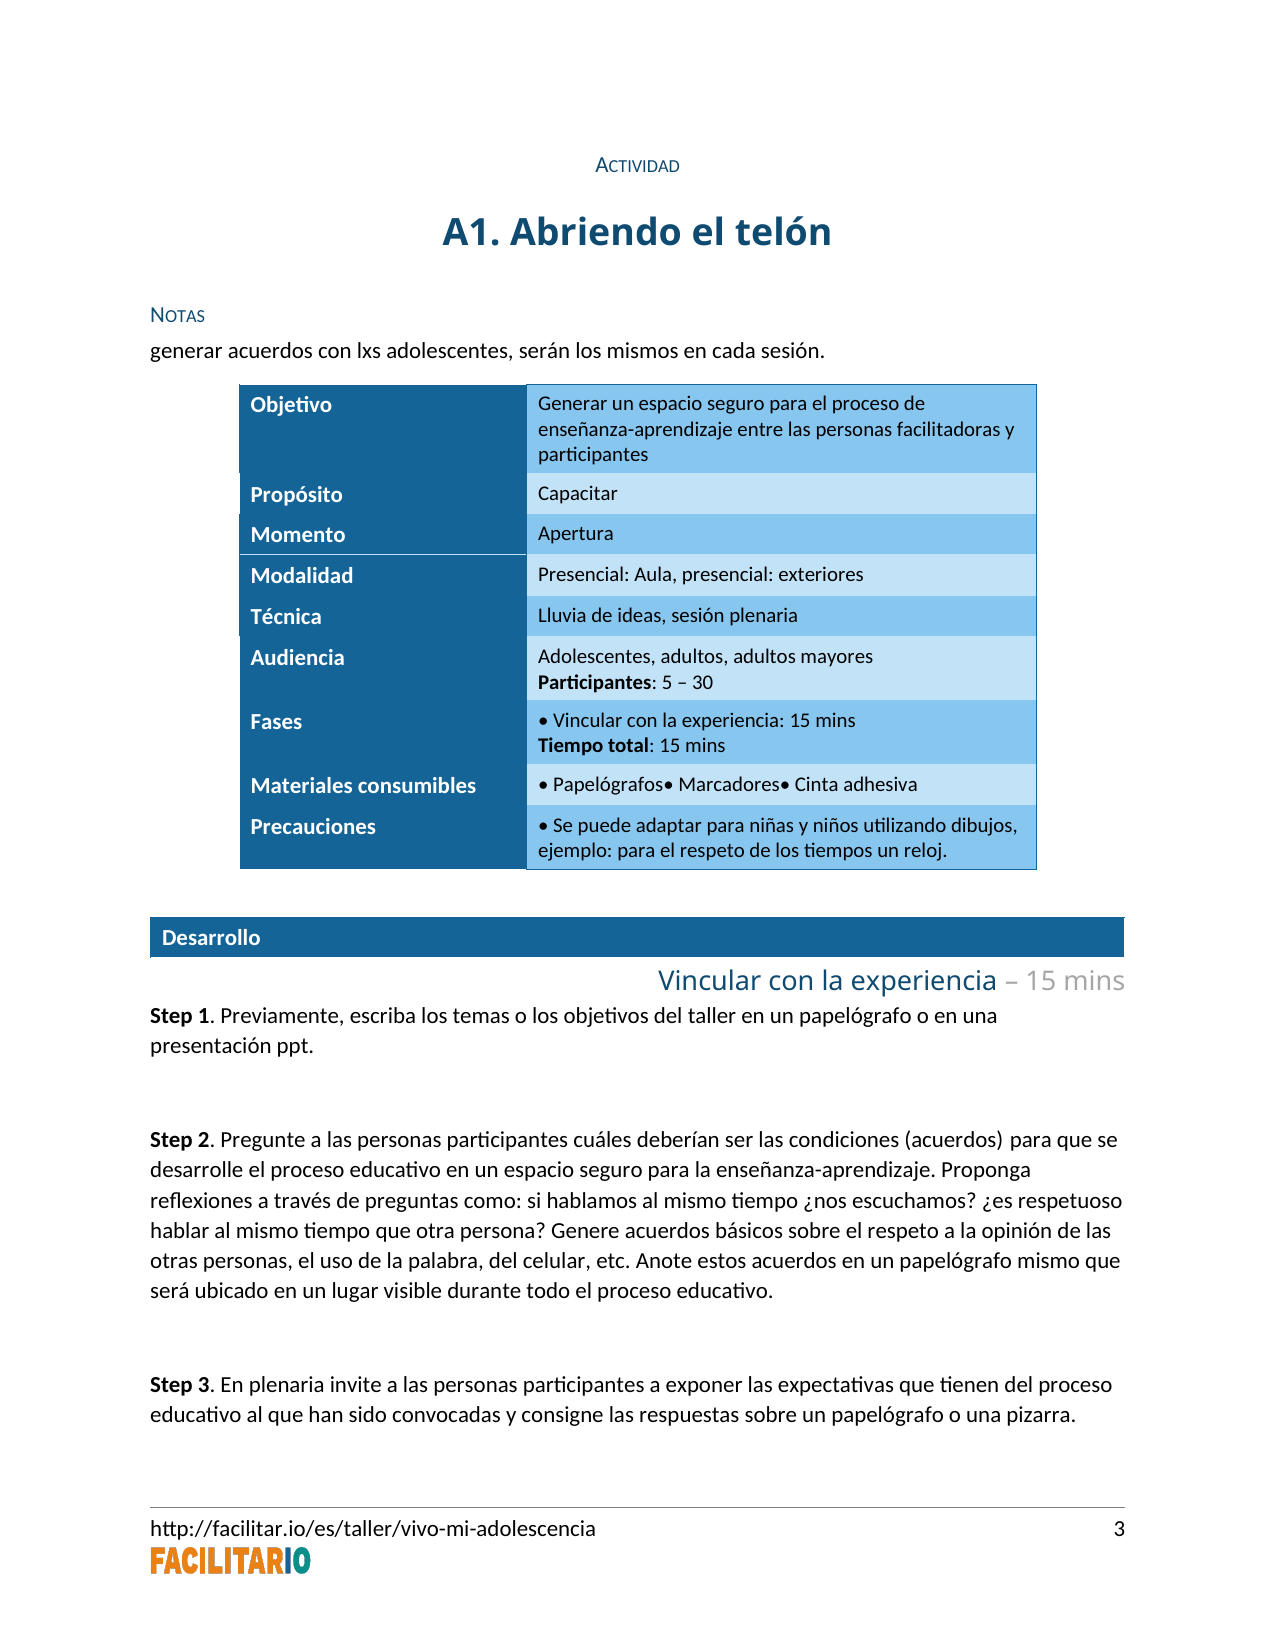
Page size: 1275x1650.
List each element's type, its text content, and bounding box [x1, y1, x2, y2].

picture [145, 1544, 315, 1576]
table_cell • Papelógrafos [527, 764, 1036, 805]
text Step 1. Previamente, escriba los temas o los objetivos del taller en un papelógrafo o en una presentación ppt. [150, 1001, 1125, 1060]
text Actividad [150, 150, 1125, 178]
subtitle A1. Abriendo el telón [150, 205, 1125, 256]
table_cell Materiales consumibles [240, 765, 526, 805]
text Step 2. Pregunte a las personas participantes cuáles deberían ser las condiciones (acuerdos) para que se desarrolle el proceso educativo en un espacio seguro para la enseñanza-aprendizaje. Proponga reflexiones a través de preguntas como: si hablamos al mismo tiempo ¿nos escuchamos? ¿es respetuoso hablar al mismo tiempo que otra persona? Genere acuerdos básicos sobre el respeto a la opinión de las otras personas, el uso de la palabra, del celular, etc. Anote estos acuerdos en un papelógrafo mismo que será ubicado en un lugar visible durante todo el proceso educativo. [150, 1125, 1125, 1304]
table_cell Audiencia [240, 638, 526, 700]
table_cell Lluvia de ideas, sesión plenaria [527, 596, 1036, 636]
table_cell • Vincular con la experiencia: 15 mins Tiempo total: 15 mins [527, 700, 1036, 764]
text Notas [150, 300, 1125, 328]
table_cell Apertura [527, 514, 1036, 554]
table_cell Modalidad [240, 556, 526, 596]
table_cell Adolescentes, adultos, adultos mayores Participantes: 5 – 30 [527, 636, 1036, 700]
table_cell Momento [240, 515, 526, 554]
text Step 3. En plenaria invite a las personas participantes a exponer las expectativas que tienen del proceso educativo al que han sido convocadas y consigne las respuestas sobre un papelógrafo o una pizarra. [150, 1370, 1125, 1428]
table_header Desarrollo [151, 918, 1124, 957]
table_cell Presencial: Aula, presencial: exteriores [527, 555, 1036, 596]
table_header Objetivo [240, 385, 526, 473]
table_cell Precauciones [240, 806, 526, 869]
table_cell • Se puede adaptar para niñas y niños utilizando dibujos, ejemplo: para el respeto de los tiempos un reloj. [527, 805, 1036, 869]
table_cell Propósito [240, 474, 526, 514]
table_cell Fases [240, 701, 526, 764]
table_cell Capacitar [527, 473, 1036, 514]
text generar acuerdos con lxs adolescentes, serán los mismos en cada sesión. [150, 337, 1125, 365]
subtitle Vincular con la experiencia – 15 mins [150, 962, 1125, 998]
table_cell Técnica [240, 597, 526, 636]
table_header Generar un espacio seguro para el proceso de enseñanza-aprendizaje entre las personas facilitadoras y participantes [527, 385, 1036, 473]
